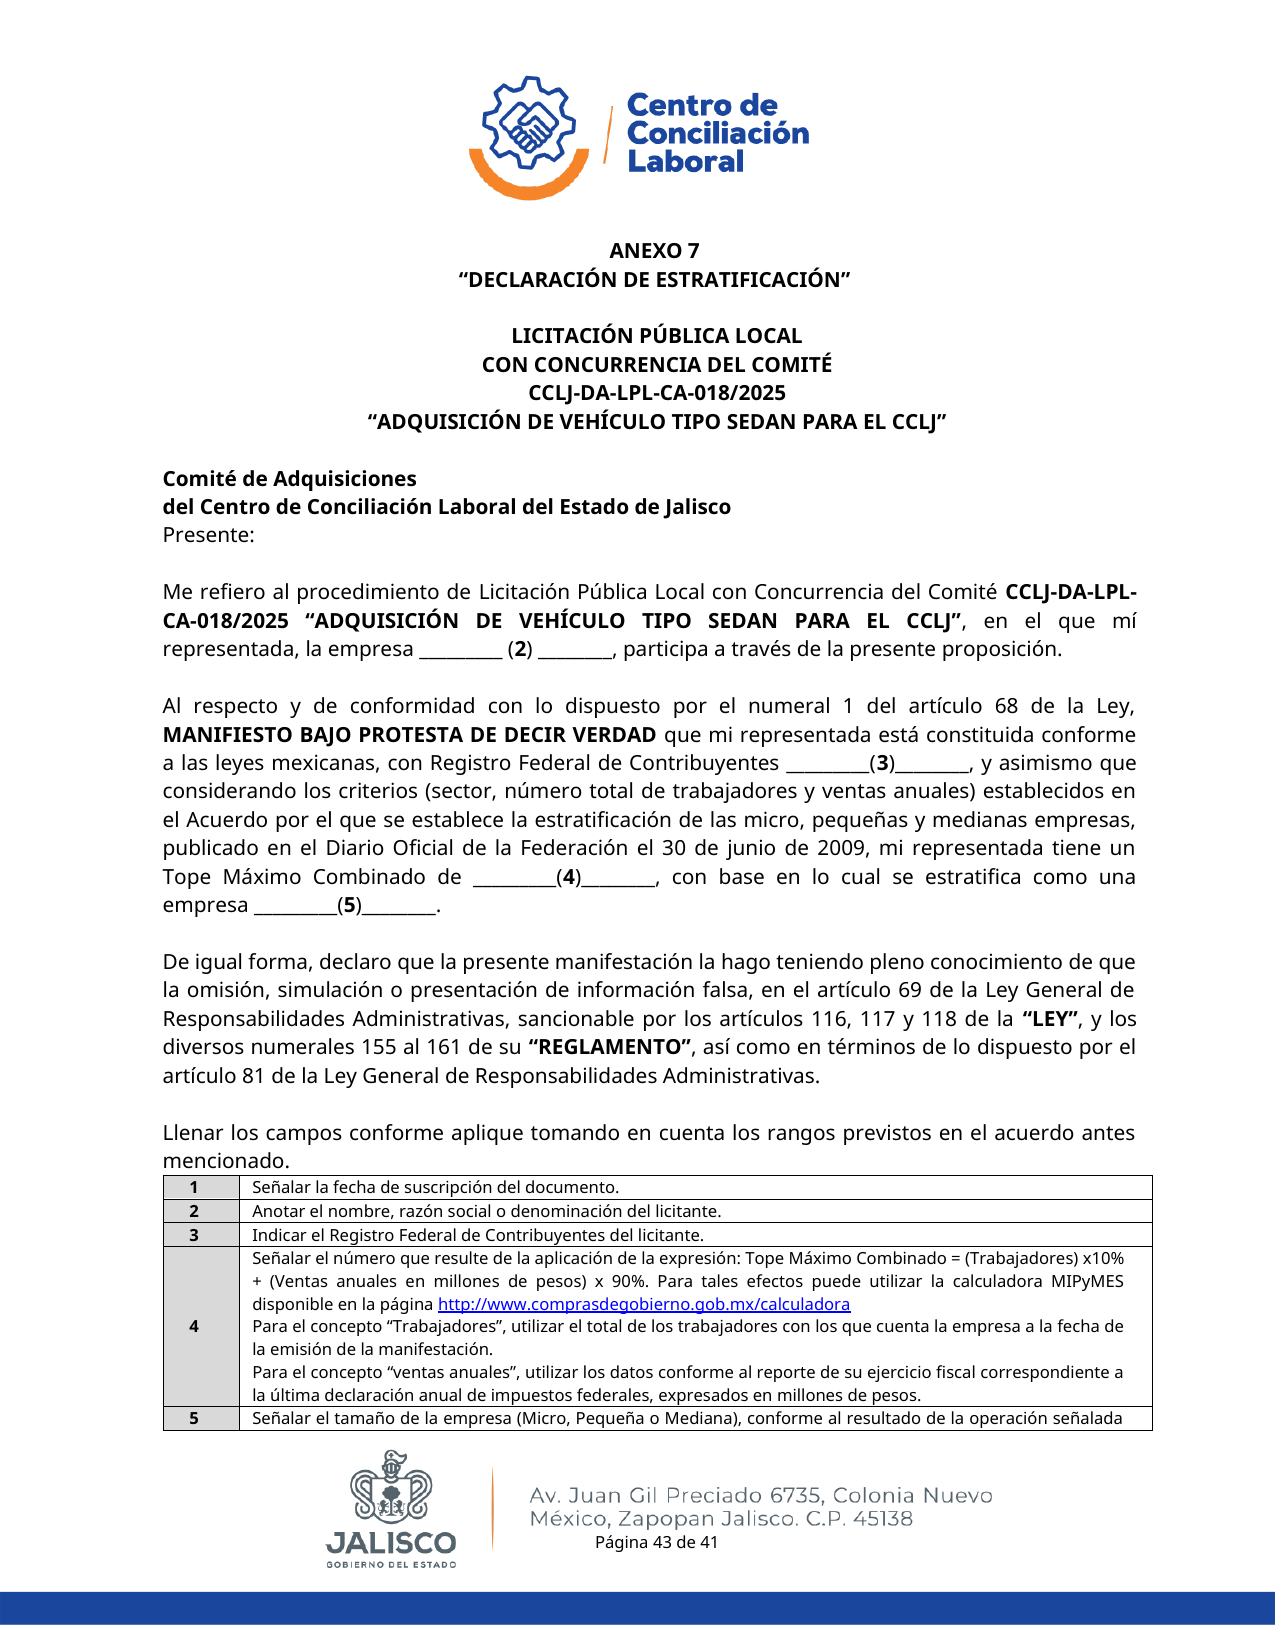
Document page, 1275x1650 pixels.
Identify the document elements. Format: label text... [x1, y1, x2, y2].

text “ADQUISICIÓN DE VEHÍCULO TIPO SEDAN PARA EL CCLJ” [162, 407, 1152, 435]
text “DECLARACIÓN DE ESTRATIFICACIÓN” [162, 265, 1146, 293]
text Presente: [162, 521, 1152, 549]
text del Centro de Conciliación Laboral del Estado de Jalisco [162, 492, 1152, 521]
picture [0, 3, 1275, 1650]
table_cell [240, 1407, 1152, 1430]
text CCLJ-DA-LPL-CA-018/2025 [162, 378, 1152, 407]
table_cell 4 [164, 1247, 239, 1406]
text LICITACIÓN PÚBLICA LOCAL [162, 322, 1152, 350]
table_cell 3 [164, 1223, 239, 1246]
table_header 1 [164, 1176, 239, 1198]
table_cell 2 [164, 1200, 239, 1222]
table_cell Anotar el nombre, razón social o denominación del licitante. [240, 1200, 1152, 1222]
text De igual forma, declaro que la presente manifestación la hago teniendo pleno conocimiento de que la omisión, simulación o presentación de información falsa, en el artículo 69 de la Ley General de Responsabilidades Administrativas, sancionable por los artículos 116, 117 y 118 de la “LEY”, y los diversos numerales 155 al 161 de su “REGLAMENTO”, así como en términos de lo dispuesto por el artículo 81 de la Ley General de Responsabilidades Administrativas. [162, 947, 1137, 1089]
subtitle ANEXO 7 [162, 236, 1146, 265]
text Llenar los campos conforme aplique tomando en cuenta los rangos previstos en el acuerdo antes mencionado. [162, 1118, 1137, 1175]
text Al respecto y de conformidad con lo dispuesto por el numeral 1 del artículo 68 de la Ley, MANIFIESTO BAJO PROTESTA DE DECIR VERDAD que mi representada está constituida conforme a las leyes mexicanas, con Registro Federal de Contribuyentes _________(3)________, y asimismo que considerando los criterios (sector, número total de trabajadores y ventas anuales) establecidos en el Acuerdo por el que se establece la estratificación de las micro, pequeñas y medianas empresas, publicado en el Diario Oficial de la Federación el 30 de junio de 2009, mi representada tiene un Tope Máximo Combinado de _________(4)________, con base en lo cual se estratifica como una empresa _________(5)________. [162, 691, 1137, 919]
table_cell 5 [164, 1407, 239, 1430]
text CON CONCURRENCIA DEL COMITÉ [162, 350, 1152, 378]
table_cell Indicar el Registro Federal de Contribuyentes del licitante. [240, 1223, 1152, 1246]
text Comité de Adquisiciones [162, 464, 1152, 492]
text Me refiero al procedimiento de Licitación Pública Local con Concurrencia del Comité CCLJ-DA-LPL-CA-018/2025 “ADQUISICIÓN DE VEHÍCULO TIPO SEDAN PARA EL CCLJ”, en el que mí representada, la empresa _________ (2) ________, participa a través de la presente proposición. [162, 577, 1137, 663]
table_cell Señalar el número que resulte de la aplicación de la expresión: Tope Máximo Combinado = (Trabajadores) x10% + (Ventas anuales en millones de pesos) x 90%. Para tales efectos puede utilizar la calculadora MIPyMES disponible en la página http://www.comprasdegobierno.gob.mx/calculadora Para el concepto “Trabajadores”, utilizar el total de los trabajadores con los que cuenta la empresa a la fecha de la emisión de la manifestación. Para el concepto “ventas anuales”, utilizar los datos conforme al reporte de su ejercicio fiscal correspondiente a la última declaración anual de impuestos federales, expresados en millones de pesos. [240, 1247, 1152, 1406]
table_header Señalar la fecha de suscripción del documento. [240, 1176, 1152, 1198]
